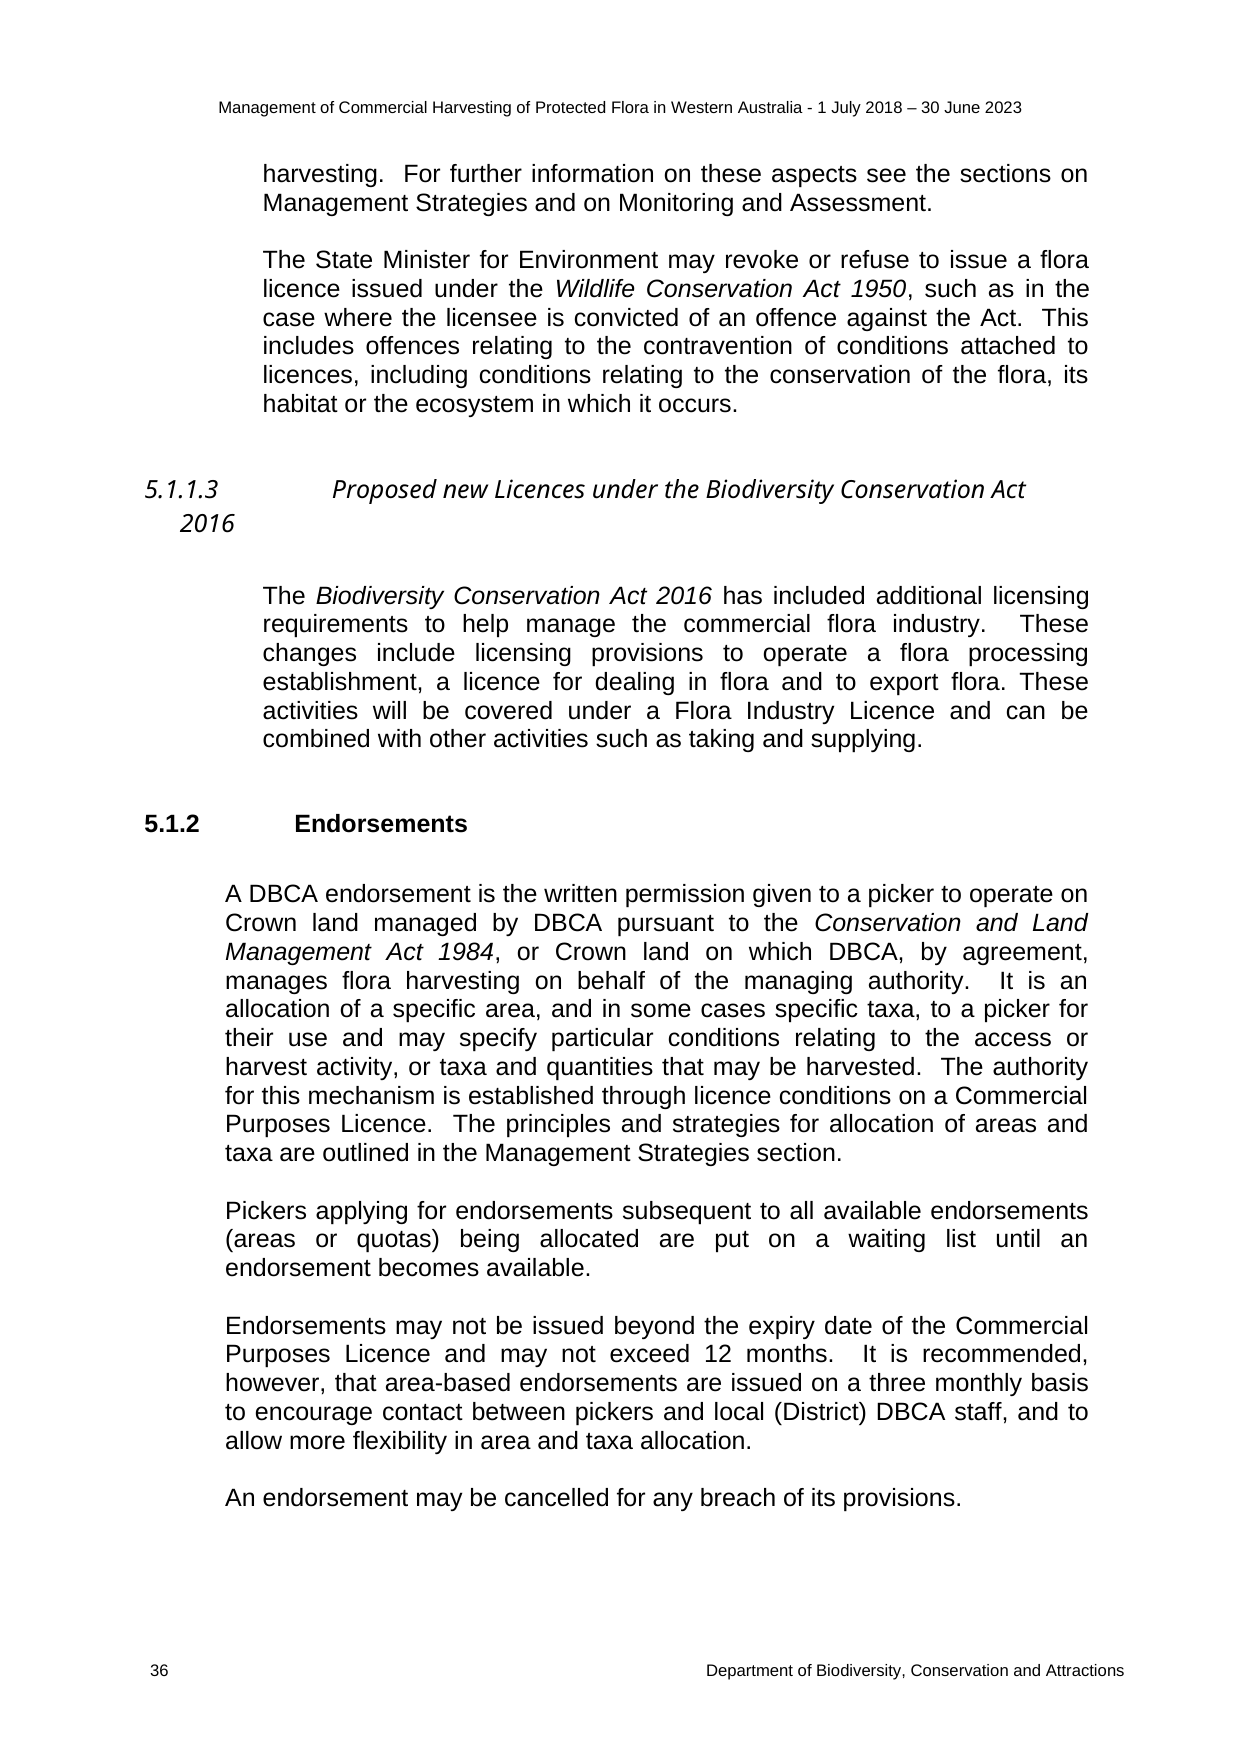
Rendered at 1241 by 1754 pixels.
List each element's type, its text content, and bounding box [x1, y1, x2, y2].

text Pickers applying for endorsements subsequent to all available endorsements (areas or quotas) being allocated are put on a waiting list until an endorsement becomes available. [225, 1196, 1090, 1282]
subtitle Proposed new Licences under the Biodiversity Conservation Act 2016 [144, 471, 1090, 539]
subtitle Endorsements [144, 807, 1090, 838]
text An endorsement may be cancelled for any breach of its provisions. [225, 1483, 1090, 1512]
text The State Minister for Environment may revoke or refuse to issue a flora licence issued under the Conservation Act 1950, such as in the case where the licensee is convicted of an offence against the Act. This includes offences relating to the contravention of conditions attached to licences, including conditions relating to the conservation of the flora, its habitat or the ecosystem in which it occurs. [262, 245, 1090, 417]
text Endorsements may not be issued beyond the expiry date of the Commercial Purposes Licence and may not exceed 12 months. It is recommended, however, that area-based endorsements are issued on a three monthly basis to encourage contact between pickers and local (District) DBCA staff, and to allow more flexibility in area and taxa allocation. [225, 1311, 1090, 1454]
text A DBCA endorsement is the written permission given to a picker to operate on Crown land managed by DBCA pursuant to the Conservation and Land Management Act 1984, or Crown land on which DBCA, by agreement, manages flora harvesting on behalf of the managing authority. It is an allocation of a specific area, and in some cases specific taxa, to a picker for their use and may specify particular conditions relating to the access or harvest activity, or taxa and quantities that may be harvested. The authority for this mechanism is established through licence conditions on a Commercial Purposes Licence. The principles and strategies for allocation of areas and taxa are outlined in the Management Strategies section. [225, 879, 1090, 1167]
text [262, 159, 1090, 216]
text The Biodiversity Conservation Act 2016 has included additional licensing requirements to help manage the commercial flora industry. These changes include licensing provisions to operate a flora processing establishment, a licence for dealing in flora and to export flora. These activities will be covered under a Flora Industry Licence and can be combined with other activities such as taking and supplying. [262, 581, 1090, 753]
